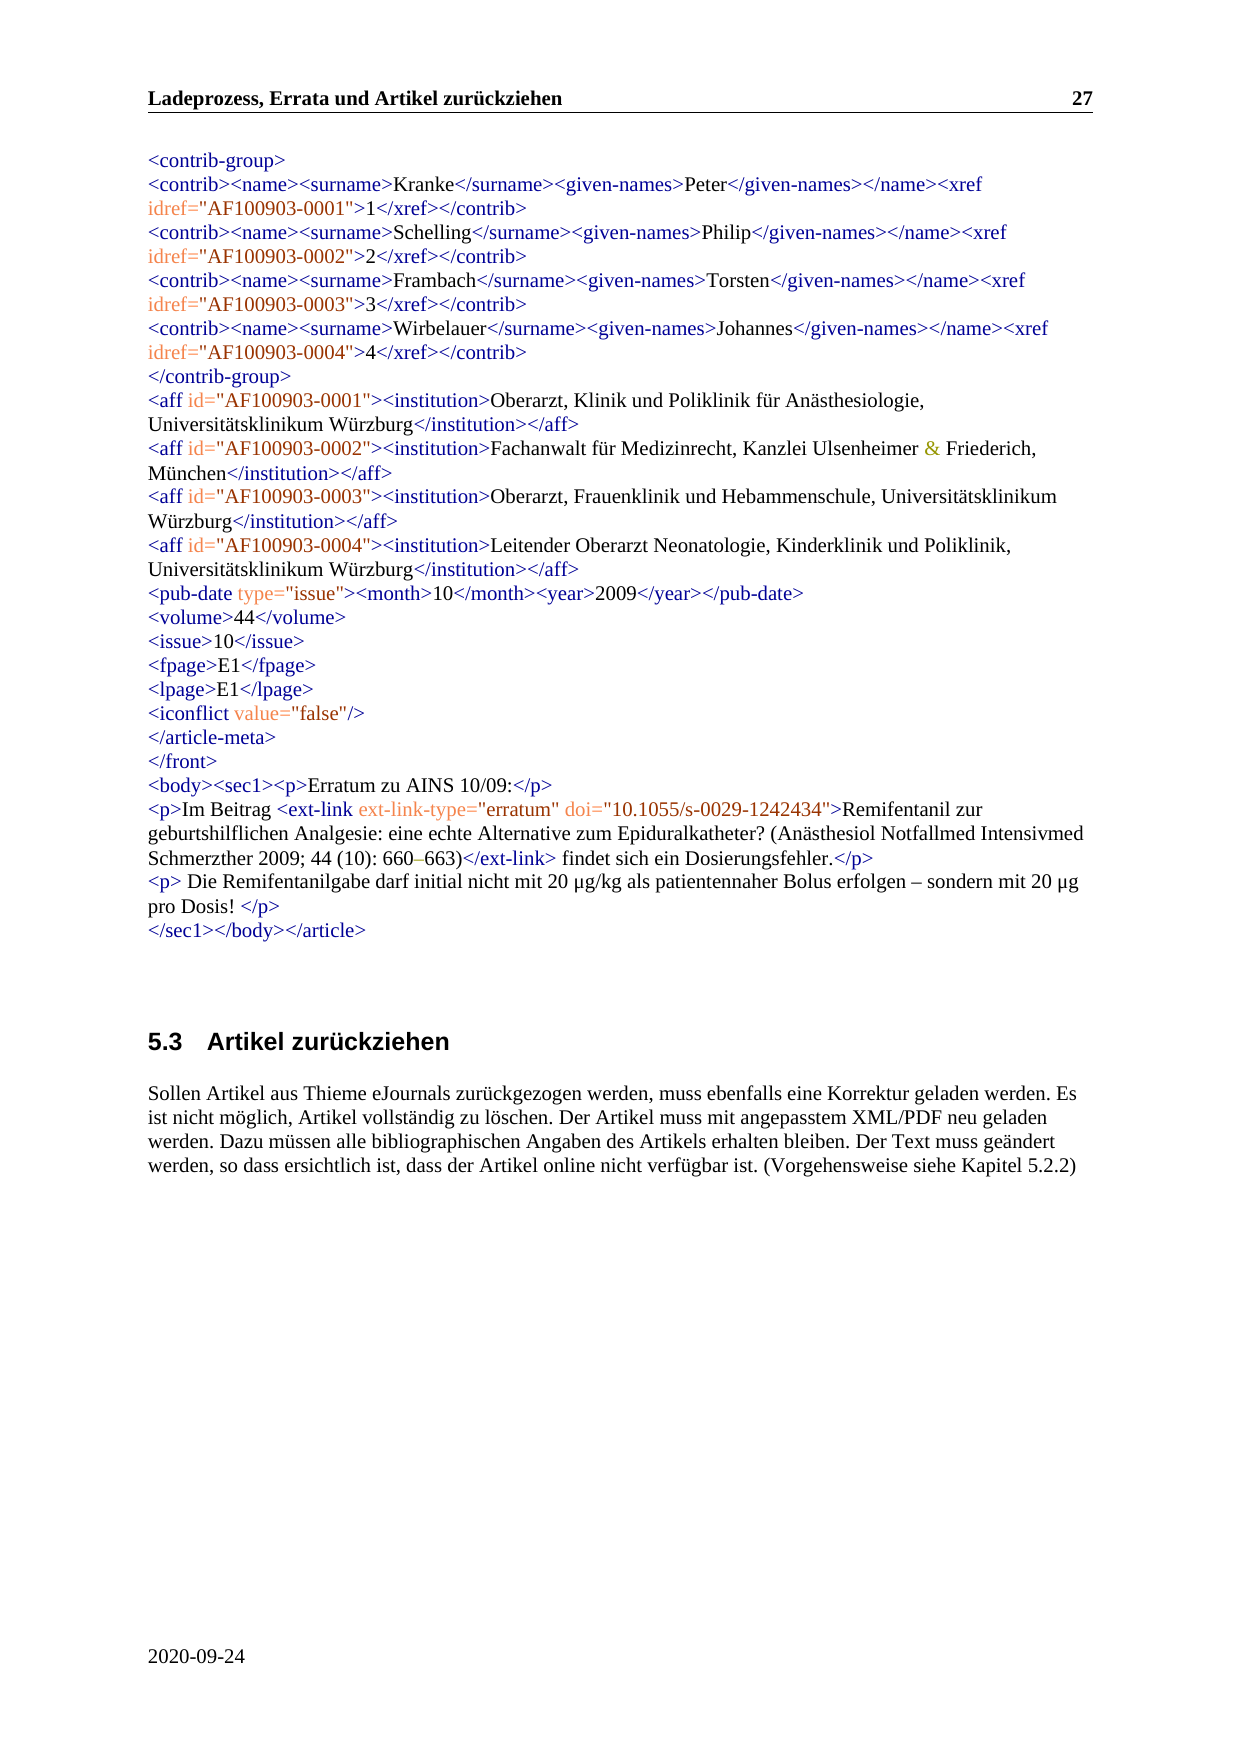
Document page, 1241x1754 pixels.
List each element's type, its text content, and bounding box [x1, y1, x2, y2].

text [148, 148, 1093, 966]
text Sollen Artikel aus Thieme eJournals zurückgezogen werden, muss ebenfalls eine Korrektur geladen werden. Es ist nicht möglich, Artikel vollständig zu löschen. Der Artikel muss mit angepasstem XML/PDF neu geladen werden. Dazu müssen alle bibliographischen Angaben des Artikels erhalten bleiben. Der Text muss geändert werden, so dass ersichtlich ist, dass der Artikel online nicht verfügbar ist. (Vorgehensweise siehe Kapitel 5.2.2) [148, 1081, 1093, 1177]
subtitle Artikel zurückziehen [148, 1027, 1093, 1056]
